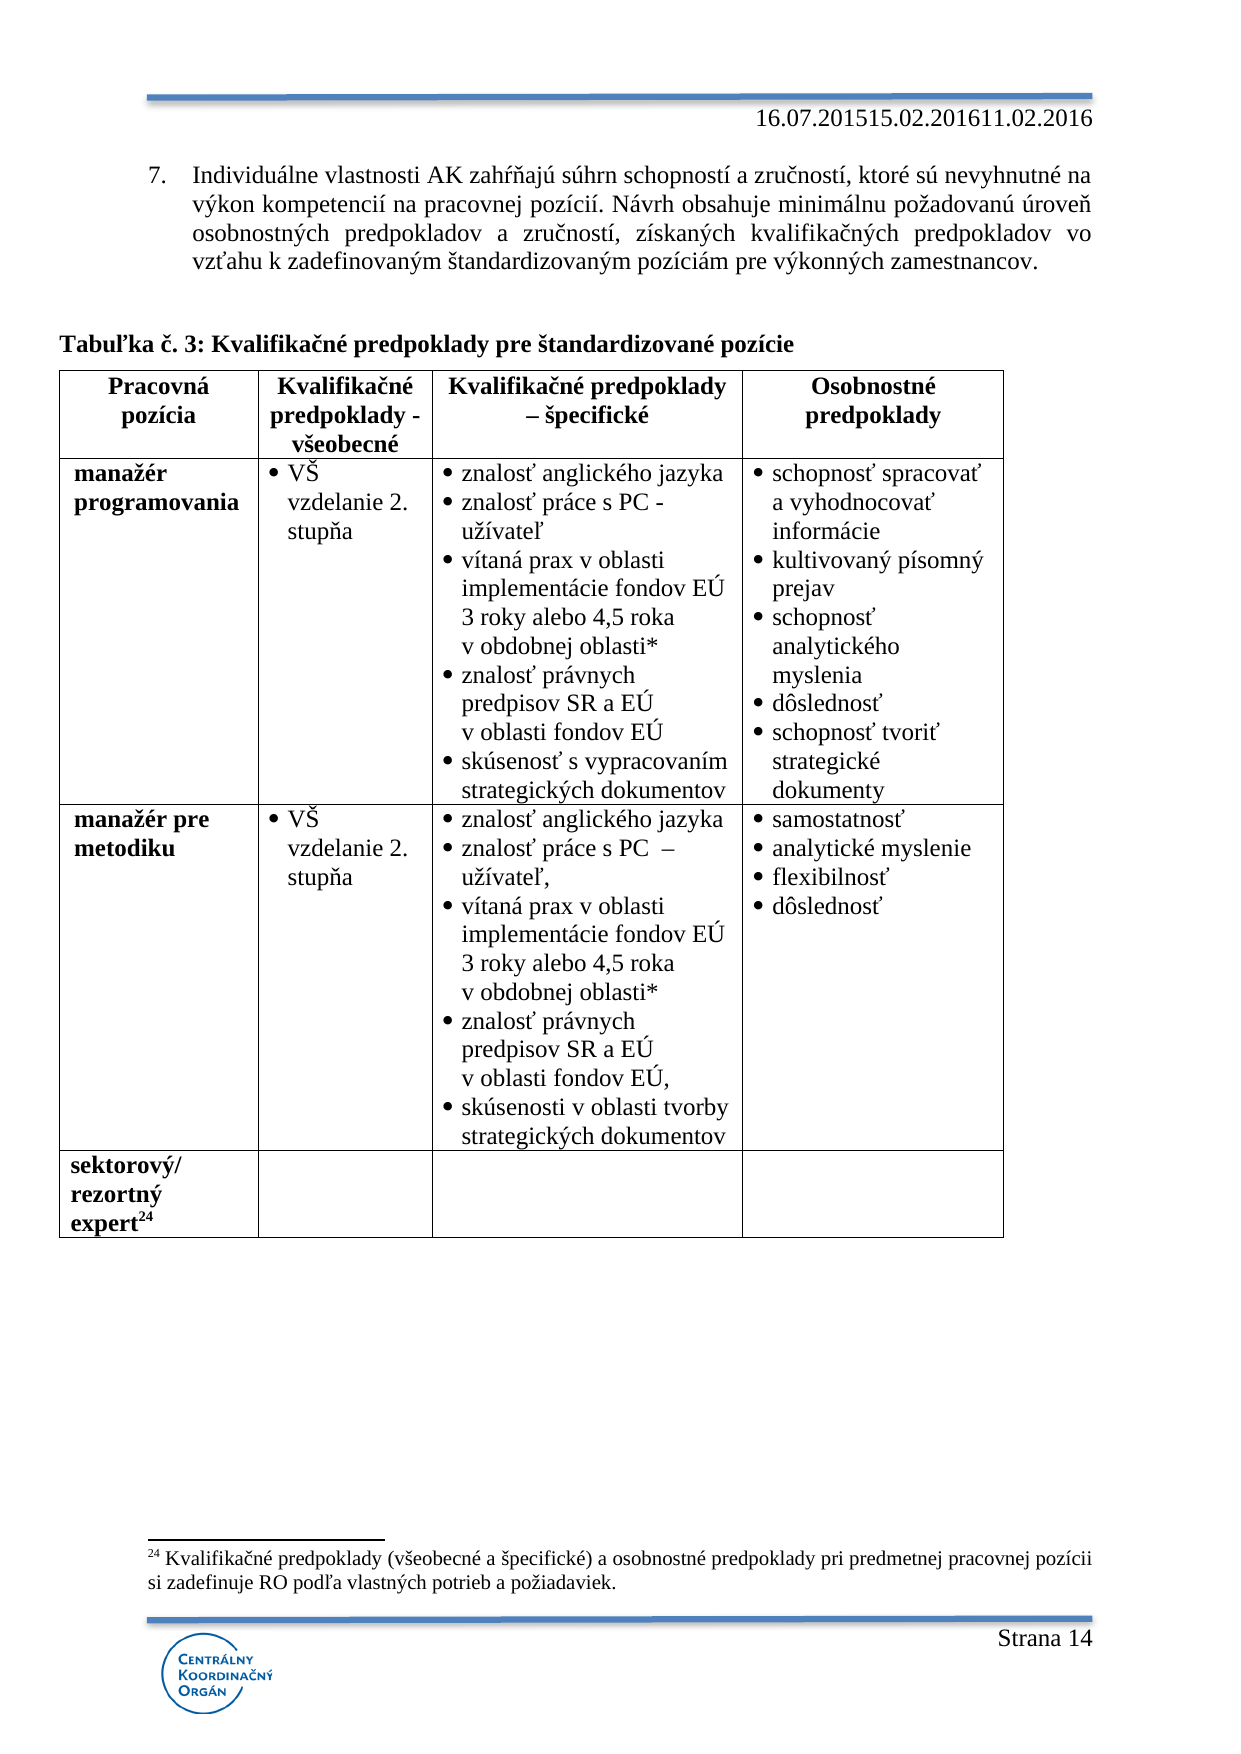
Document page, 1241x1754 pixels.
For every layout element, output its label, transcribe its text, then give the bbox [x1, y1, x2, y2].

table_cell schopnosť spracovať a vyhodnocovať informácie kultivovaný písomný prejav schopnosť analytického myslenia dôslednosť schopnosť tvoriť strategické dokumenty [743, 459, 1003, 803]
table_cell [743, 1151, 1003, 1237]
table_cell samostatnosť analytické myslenie flexibilnosť dôslednosť [743, 805, 1003, 1149]
table_cell sektorový/rezortný expert [60, 1151, 258, 1237]
picture [159, 1631, 272, 1713]
table_cell [433, 1151, 742, 1237]
table_header Kvalifikačné predpoklady – špecifické [433, 371, 742, 457]
table_cell [259, 1151, 432, 1237]
table_cell znalosť anglického jazyka znalosť práce s PC - užívateľ vítaná prax v oblasti implementácie fondov EÚ 3 roky alebo 4,5 roka v obdobnej oblasti* znalosť právnych predpisov SR a EÚ v oblasti fondov EÚ skúsenosť s vypracovaním strategických dokumentov [433, 459, 742, 803]
table_header Osobnostné predpoklady [743, 371, 1003, 457]
list Individuálne vlastnosti AK zahŕňajú súhrn schopností a zručností, ktoré sú nevyhnutné na výkon kompetencií na pracovnej pozícií. Návrh obsahuje minimálnu požadovanú úroveň osobnostných predpokladov a zručností, získaných kvalifikačných predpokladov vo vzťahu k zadefinovaným štandardizovaným pozíciám pre výkonných zamestnancov. [148, 160, 1092, 275]
table_header Pracovná pozícia [60, 371, 258, 457]
table_cell znalosť anglického jazyka znalosť práce s PC – užívateľ, vítaná prax v oblasti implementácie fondov EÚ 3 roky alebo 4,5 roka v obdobnej oblasti* znalosť právnych predpisov SR a EÚ v oblasti fondov EÚ, skúsenosti v oblasti tvorby strategických dokumentov [433, 805, 742, 1149]
table_header Kvalifikačné predpoklady - všeobecné [259, 371, 432, 457]
text Tabuľka č. 3: Kvalifikačné predpoklady pre štandardizované pozície [59, 329, 1092, 358]
table_cell VŠ vzdelanie 2. stupňa [259, 459, 432, 803]
table_cell VŠ vzdelanie 2. stupňa [259, 805, 432, 1149]
table_cell manažér pre metodiku [60, 805, 258, 1149]
table_cell manažér programovania [60, 459, 258, 803]
